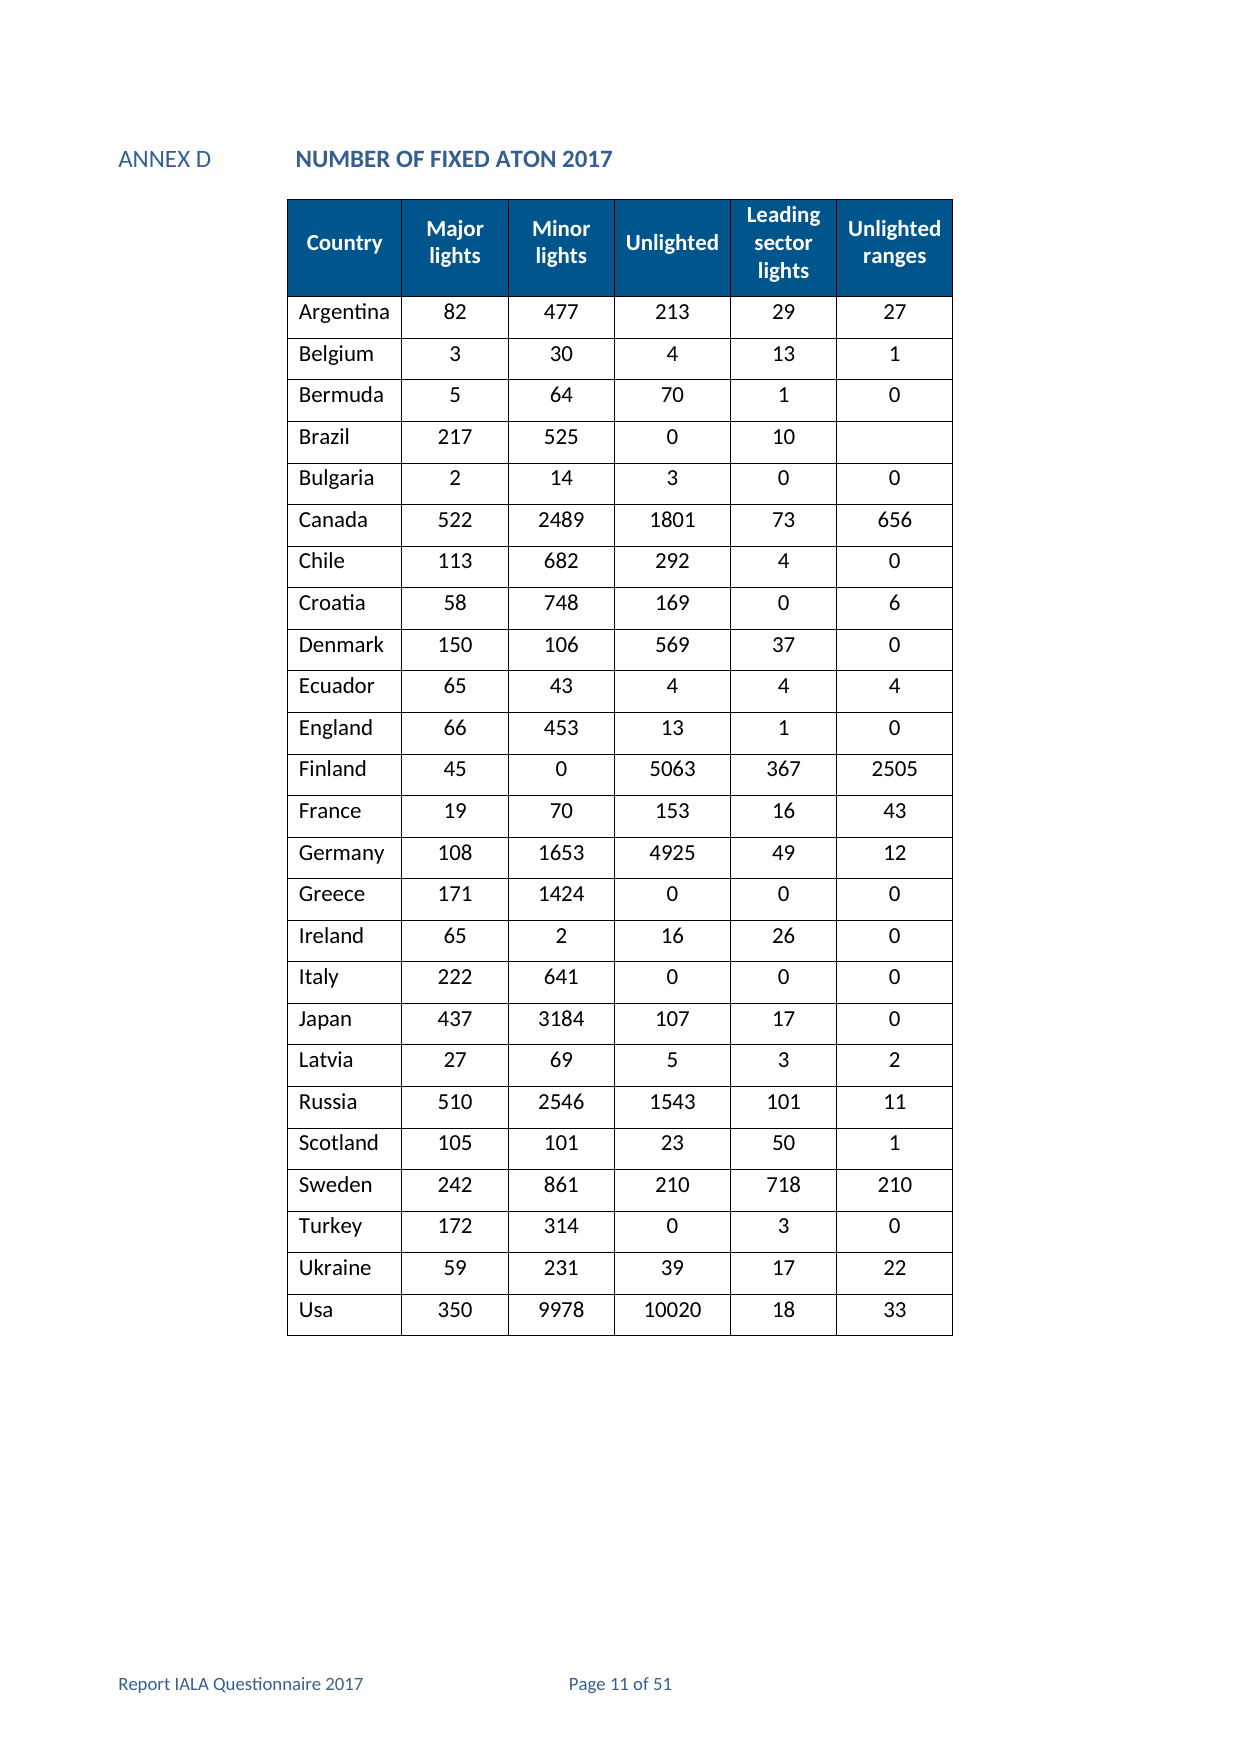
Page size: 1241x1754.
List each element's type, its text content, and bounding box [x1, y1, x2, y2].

table_cell 17 [731, 1253, 836, 1294]
table_cell Japan [288, 1004, 401, 1044]
table_cell 169 [615, 588, 730, 629]
table_cell 2 [402, 464, 508, 504]
table_cell 59 [402, 1253, 508, 1294]
table_cell 2 [509, 921, 614, 961]
table_cell 4 [837, 671, 952, 712]
table_cell 222 [402, 962, 508, 1003]
table_cell 217 [402, 422, 508, 462]
table_cell 171 [402, 879, 508, 920]
table_cell 5 [402, 380, 508, 421]
table_cell 1 [731, 380, 836, 421]
table_cell 0 [837, 547, 952, 587]
table_cell [837, 422, 952, 462]
table_cell 367 [731, 755, 836, 795]
table_cell 4925 [615, 838, 730, 878]
table_cell 107 [615, 1004, 730, 1044]
table_cell 1 [837, 1129, 952, 1169]
table_header Unlighted [615, 200, 730, 296]
table_cell 9978 [509, 1295, 614, 1335]
table_cell 19 [402, 796, 508, 837]
table_cell 2489 [509, 505, 614, 546]
table_header Country [288, 200, 401, 296]
table_cell 5 [615, 1045, 730, 1086]
table_cell 50 [731, 1129, 836, 1169]
table_cell 682 [509, 547, 614, 587]
table_cell 4 [615, 339, 730, 379]
table_cell 210 [615, 1170, 730, 1211]
table_cell 748 [509, 588, 614, 629]
table_header Leading sector lights [731, 200, 836, 296]
table_header Major lights [402, 200, 508, 296]
table_cell Croatia [288, 588, 401, 629]
table_cell 0 [615, 962, 730, 1003]
table_cell 0 [509, 755, 614, 795]
table_cell Scotland [288, 1129, 401, 1169]
table_cell 105 [402, 1129, 508, 1169]
table_cell Greece [288, 879, 401, 920]
table_cell 17 [731, 1004, 836, 1044]
table_cell 37 [731, 630, 836, 670]
table_cell 0 [837, 380, 952, 421]
table_cell 0 [837, 713, 952, 753]
table_cell 1653 [509, 838, 614, 878]
table_cell 4 [731, 547, 836, 587]
table_cell 1 [731, 713, 836, 753]
table_cell 718 [731, 1170, 836, 1211]
table_cell 18 [731, 1295, 836, 1335]
table_cell 69 [509, 1045, 614, 1086]
table_cell Ecuador [288, 671, 401, 712]
table_cell 1543 [615, 1087, 730, 1127]
table_cell 3 [731, 1212, 836, 1252]
table_cell Finland [288, 755, 401, 795]
table_cell Latvia [288, 1045, 401, 1086]
table_cell Sweden [288, 1170, 401, 1211]
table_cell Usa [288, 1295, 401, 1335]
table_cell 242 [402, 1170, 508, 1211]
table_cell 30 [509, 339, 614, 379]
table_cell 11 [837, 1087, 952, 1127]
table_cell 13 [731, 339, 836, 379]
table_cell 0 [731, 464, 836, 504]
table_cell 0 [615, 422, 730, 462]
table_cell 350 [402, 1295, 508, 1335]
table_cell 27 [402, 1045, 508, 1086]
table_cell 10 [731, 422, 836, 462]
table_cell Germany [288, 838, 401, 878]
table_cell 231 [509, 1253, 614, 1294]
table_cell 49 [731, 838, 836, 878]
table_cell 0 [837, 1004, 952, 1044]
table_cell 22 [837, 1253, 952, 1294]
text Number of fixed AtoN 2017 [118, 143, 1122, 174]
table_cell 0 [837, 464, 952, 504]
table_cell 73 [731, 505, 836, 546]
table_cell 172 [402, 1212, 508, 1252]
table_cell 314 [509, 1212, 614, 1252]
table_cell 522 [402, 505, 508, 546]
table_cell Russia [288, 1087, 401, 1127]
table_cell Ireland [288, 921, 401, 961]
table_cell 210 [837, 1170, 952, 1211]
table_cell Italy [288, 962, 401, 1003]
table_cell 861 [509, 1170, 614, 1211]
table_cell 70 [509, 796, 614, 837]
table_cell 569 [615, 630, 730, 670]
table_cell 292 [615, 547, 730, 587]
table_cell 45 [402, 755, 508, 795]
table_cell 3 [615, 464, 730, 504]
table_cell 477 [509, 297, 614, 338]
table_cell Canada [288, 505, 401, 546]
table_cell 641 [509, 962, 614, 1003]
table_cell 43 [509, 671, 614, 712]
table_cell 6 [837, 588, 952, 629]
table_cell Belgium [288, 339, 401, 379]
table_cell Denmark [288, 630, 401, 670]
table_cell 101 [731, 1087, 836, 1127]
table_cell 5063 [615, 755, 730, 795]
table_cell 656 [837, 505, 952, 546]
table_cell 150 [402, 630, 508, 670]
table_cell 0 [731, 588, 836, 629]
table_cell 437 [402, 1004, 508, 1044]
table_cell Ukraine [288, 1253, 401, 1294]
table_cell 70 [615, 380, 730, 421]
table_cell 12 [837, 838, 952, 878]
table_cell 43 [837, 796, 952, 837]
table_cell 2546 [509, 1087, 614, 1127]
table_cell 2 [837, 1045, 952, 1086]
table_cell 101 [509, 1129, 614, 1169]
table_cell 16 [731, 796, 836, 837]
table_cell 4 [615, 671, 730, 712]
table_cell 510 [402, 1087, 508, 1127]
table_cell 10020 [615, 1295, 730, 1335]
table_cell 65 [402, 671, 508, 712]
table_cell 0 [615, 1212, 730, 1252]
table_cell 106 [509, 630, 614, 670]
table_cell 0 [837, 630, 952, 670]
table_header Minor lights [509, 200, 614, 296]
table_cell 0 [837, 921, 952, 961]
table_cell 0 [731, 879, 836, 920]
table_cell Bulgaria [288, 464, 401, 504]
table_cell Chile [288, 547, 401, 587]
table_cell 3 [402, 339, 508, 379]
table_cell 108 [402, 838, 508, 878]
table_cell Argentina [288, 297, 401, 338]
table_cell 82 [402, 297, 508, 338]
table_cell 0 [731, 962, 836, 1003]
table_cell 0 [837, 962, 952, 1003]
table_cell 65 [402, 921, 508, 961]
table_cell 13 [615, 713, 730, 753]
table_cell 14 [509, 464, 614, 504]
table_cell 29 [731, 297, 836, 338]
table_cell 1801 [615, 505, 730, 546]
table_cell 0 [837, 879, 952, 920]
table_header Unlighted ranges [837, 200, 952, 296]
table_cell 2505 [837, 755, 952, 795]
table_cell 153 [615, 796, 730, 837]
table_cell 4 [731, 671, 836, 712]
table_cell 39 [615, 1253, 730, 1294]
table_cell 0 [615, 879, 730, 920]
table_cell 66 [402, 713, 508, 753]
table_cell 453 [509, 713, 614, 753]
table_cell 525 [509, 422, 614, 462]
table_cell 33 [837, 1295, 952, 1335]
table_cell 23 [615, 1129, 730, 1169]
table_cell Bermuda [288, 380, 401, 421]
table_cell 26 [731, 921, 836, 961]
table_cell 113 [402, 547, 508, 587]
table_cell 3184 [509, 1004, 614, 1044]
table_cell 16 [615, 921, 730, 961]
table_cell 64 [509, 380, 614, 421]
table_cell 58 [402, 588, 508, 629]
table_cell 27 [837, 297, 952, 338]
table_cell 213 [615, 297, 730, 338]
table_cell Turkey [288, 1212, 401, 1252]
table_cell 0 [837, 1212, 952, 1252]
table_cell England [288, 713, 401, 753]
table_cell Brazil [288, 422, 401, 462]
table_cell France [288, 796, 401, 837]
table_cell 3 [731, 1045, 836, 1086]
table_cell 1424 [509, 879, 614, 920]
table_cell 1 [837, 339, 952, 379]
